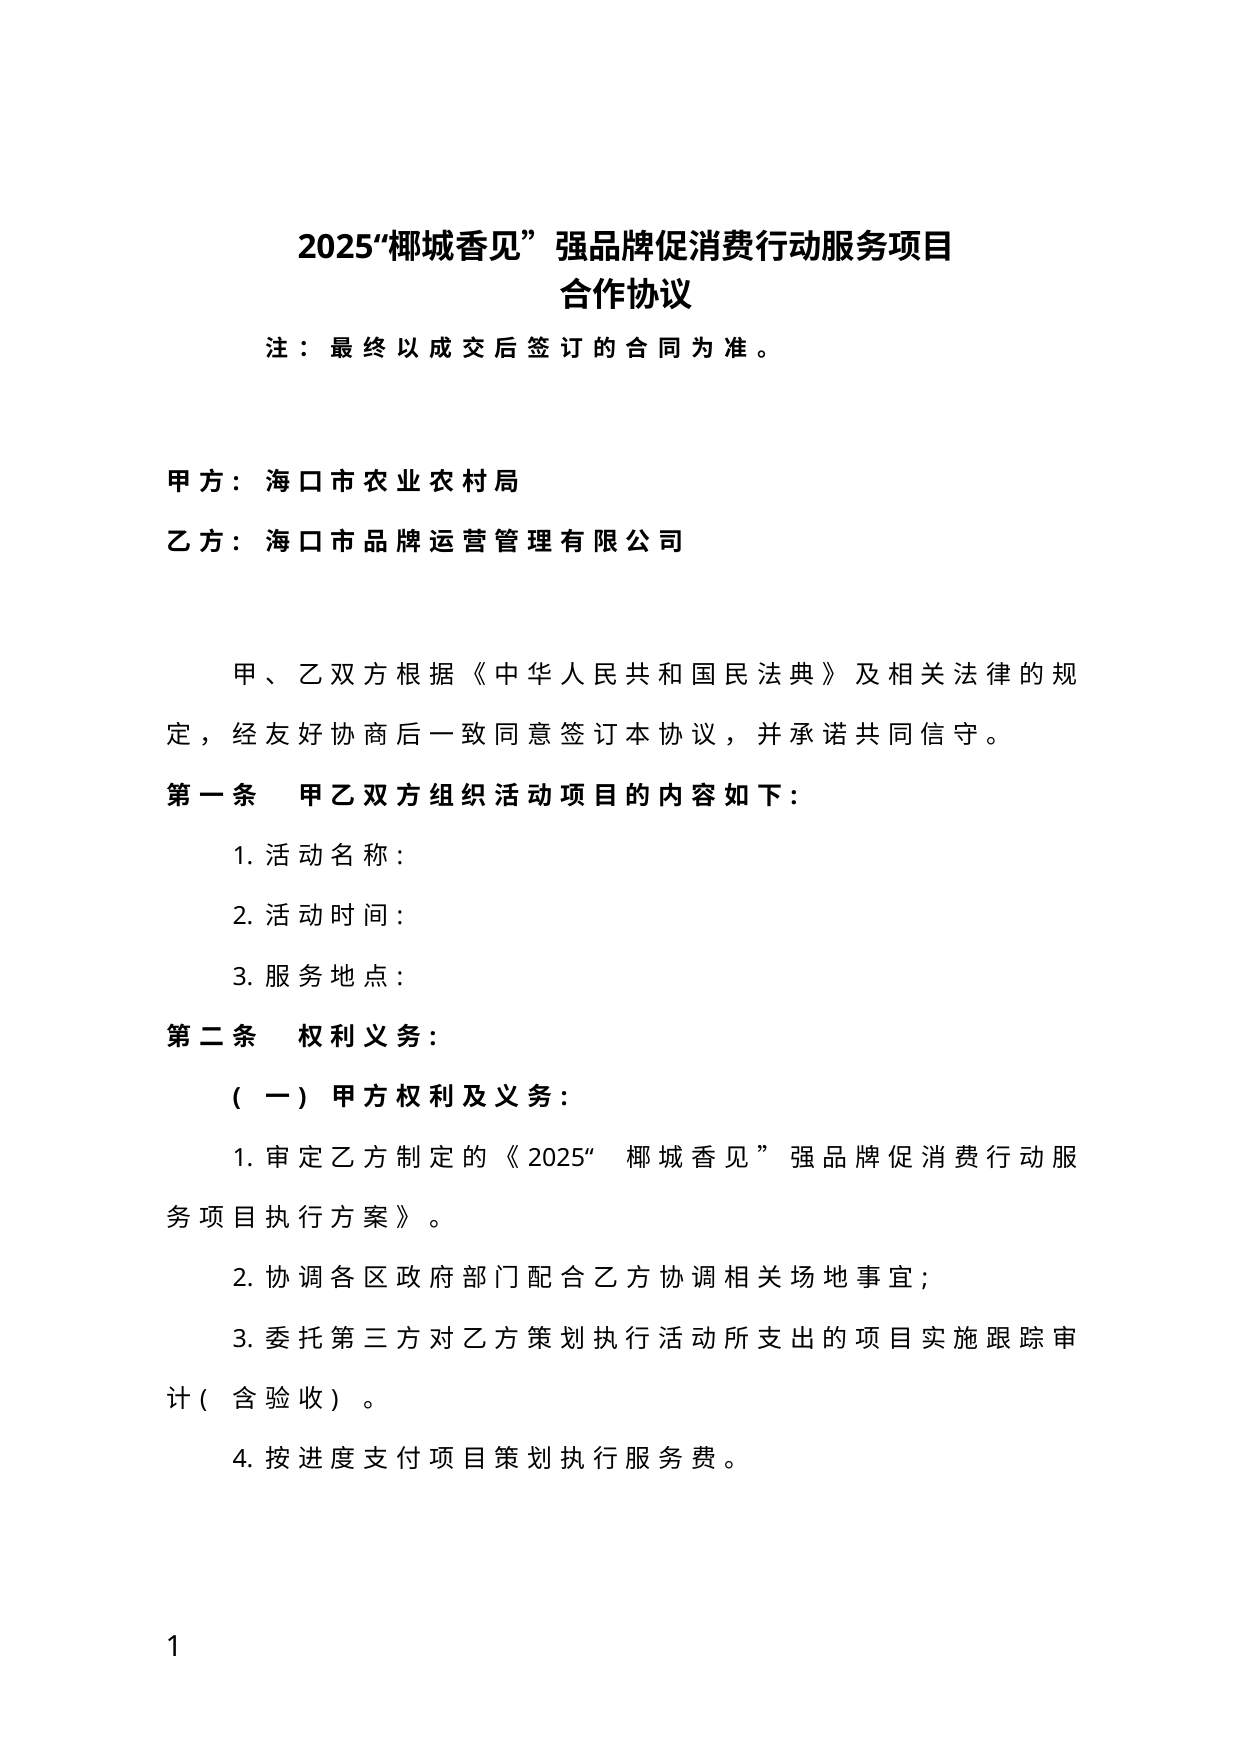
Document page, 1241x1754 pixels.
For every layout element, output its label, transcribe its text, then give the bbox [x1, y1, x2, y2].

text 2.协调各区政府部门配合乙方协调相关场地事宜; [167, 1246, 1085, 1306]
text 甲方:海口市农业农村局 [167, 449, 1085, 509]
text 1.审定乙方制定的《2025“椰城香见”强品牌促消费行动服务项目执行方案》。 [167, 1125, 1085, 1246]
text 4.按进度支付项目策划执行服务费。 [167, 1427, 1085, 1487]
text 甲、乙双方根据《中华人民共和国民法典》及相关法律的规定，经友好协商后一致同意签订本协议，并承诺共同信守。 [167, 643, 1085, 763]
text 3.委托第三方对乙方策划执行活动所支出的项目实施跟踪审计(含验收)。 [167, 1306, 1085, 1427]
text 1.活动名称: [167, 823, 1085, 884]
text 3.服务地点: [167, 944, 1085, 1004]
text 第二条 权利义务: [167, 1004, 1085, 1065]
text 第一条 甲乙双方组织活动项目的内容如下: [167, 763, 1085, 823]
text 乙方:海口市品牌运营管理有限公司 [167, 509, 1085, 570]
text 合作协议 [167, 268, 1085, 316]
text (一)甲方权利及义务: [167, 1065, 1085, 1125]
text 注：最终以成交后签订的合同为准。 [167, 316, 1085, 376]
text 2025“椰城香见”强品牌促消费行动服务项目 [167, 219, 1085, 268]
text 2.活动时间: [167, 884, 1085, 944]
